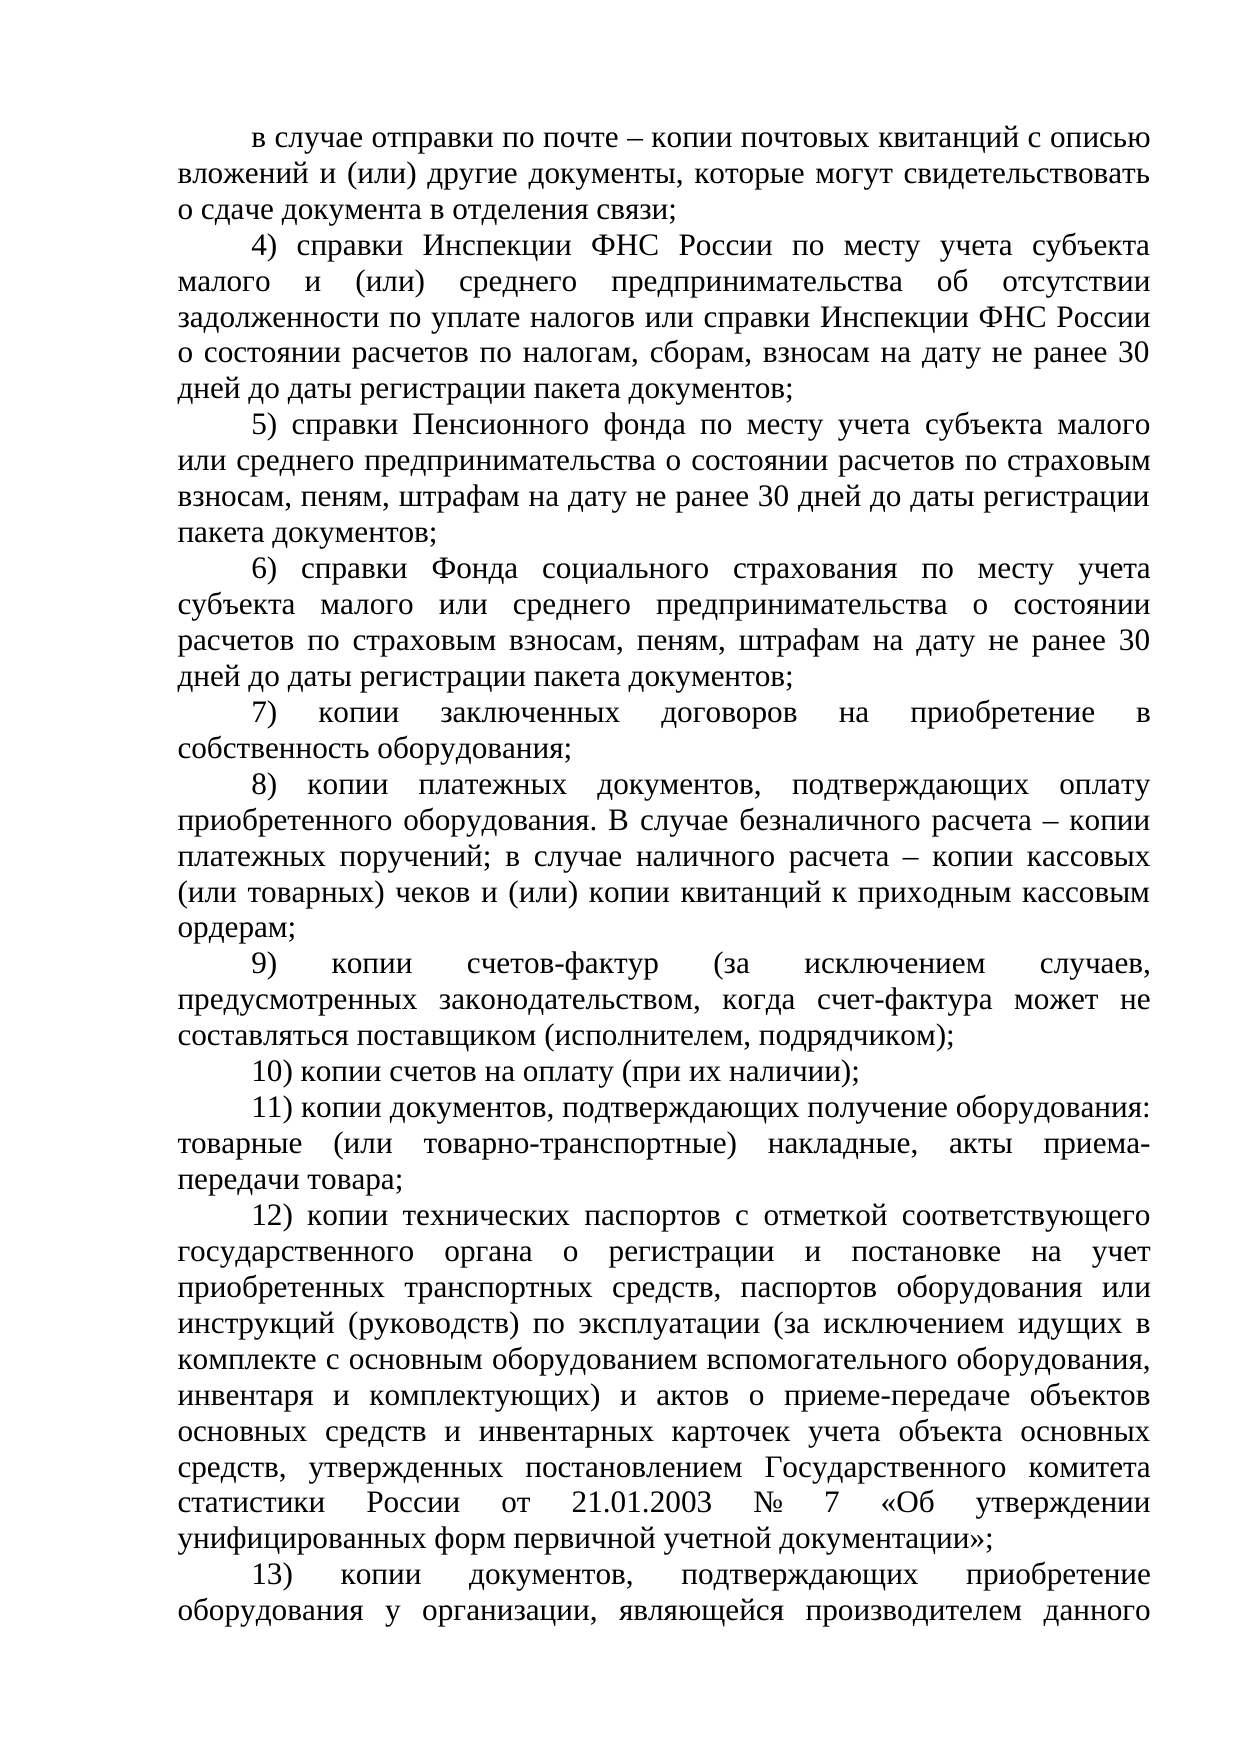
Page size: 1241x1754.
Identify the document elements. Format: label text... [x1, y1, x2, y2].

text 11) копии документов, подтверждающих получение оборудования: товарные (или товарно-транспортные) накладные, акты приема-передачи товара; [177, 1088, 1152, 1196]
text 4) справки Инспекции ФНС России по месту учета субъекта малого и (или) среднего предпринимательства об отсутствии задолженности по уплате налогов или справки Инспекции ФНС России о состоянии расчетов по налогам, сборам, взносам на дату не ранее 30 дней до даты регистрации пакета документов; [177, 226, 1152, 406]
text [177, 1556, 1152, 1627]
text 5) справки Пенсионного фонда по месту учета субъекта малого или среднего предпринимательства о состоянии расчетов по страховым взносам, пеням, штрафам на дату не ранее 30 дней до даты регистрации пакета документов; [177, 406, 1152, 549]
text в случае отправки по почте – копии почтовых квитанций с описью вложений и (или) другие документы, которые могут свидетельствовать о сдаче документа в отделения связи; [177, 118, 1152, 226]
text 6) справки Фонда социального страхования по месту учета субъекта малого или среднего предпринимательства о состоянии расчетов по страховым взносам, пеням, штрафам на дату не ранее 30 дней до даты регистрации пакета документов; [177, 549, 1152, 693]
text 12) копии технических паспортов с отметкой соответствующего государственного органа о регистрации и постановке на учет приобретенных транспортных средств, паспортов оборудования или инструкций (руководств) по эксплуатации (за исключением идущих в комплекте с основным оборудованием вспомогательного оборудования, инвентаря и комплектующих) и актов о приеме-передаче объектов основных средств и инвентарных карточек учета объекта основных средств, утвержденных постановлением Государственного комитета статистики России от 21.01.2003 № 7 «Об утверждении унифицированных форм первичной учетной документации»; [177, 1196, 1152, 1556]
text 9) копии счетов-фактур (за исключением случаев, предусмотренных законодательством, когда счет-фактура может не составляться поставщиком (исполнителем, подрядчиком); [177, 945, 1152, 1052]
text 8) копии платежных документов, подтверждающих оплату приобретенного оборудования. В случае безналичного расчета – копии платежных поручений; в случае наличного расчета – копии кассовых (или товарных) чеков и (или) копии квитанций к приходным кассовым ордерам; [177, 765, 1152, 945]
text 7) копии заключенных договоров на приобретение в собственность оборудования; [177, 693, 1152, 765]
text 10) копии счетов на оплату (при их наличии); [177, 1052, 1152, 1088]
